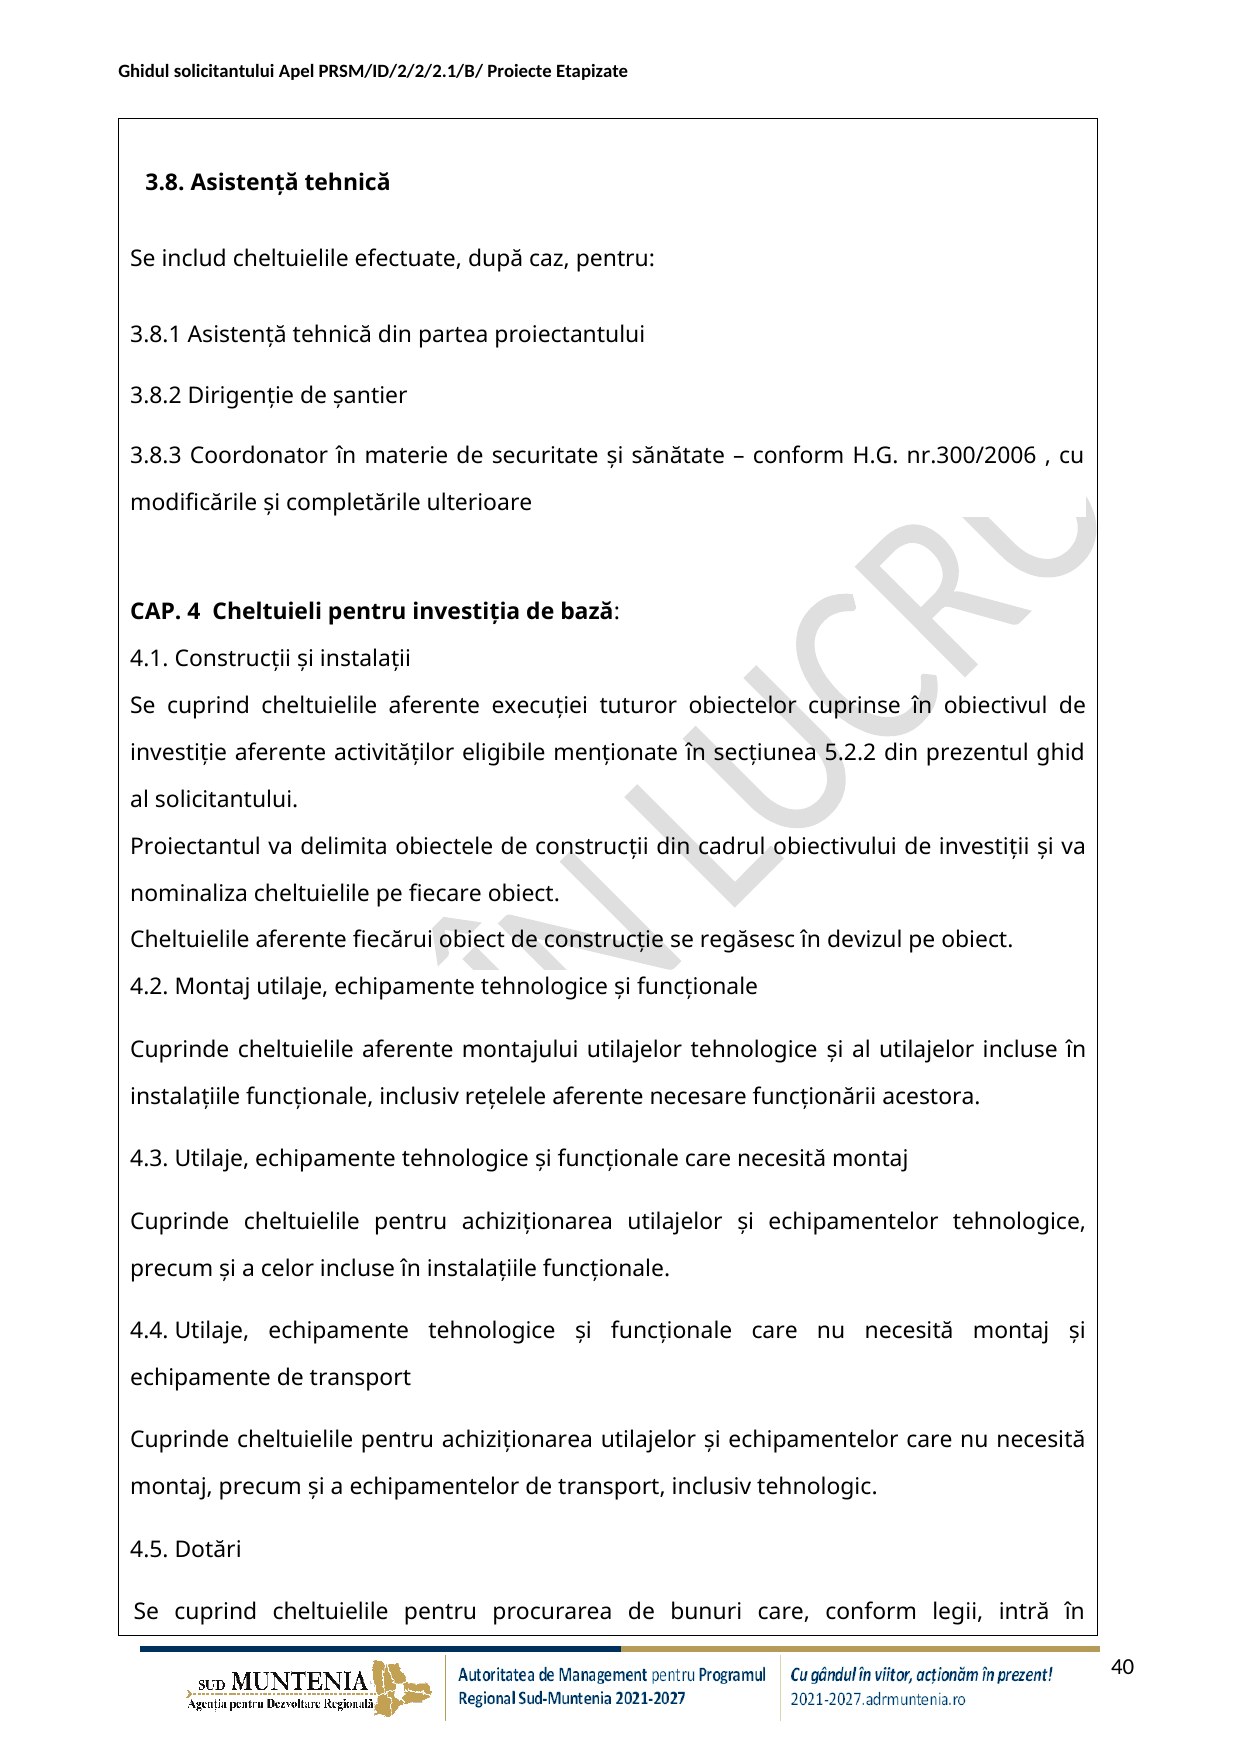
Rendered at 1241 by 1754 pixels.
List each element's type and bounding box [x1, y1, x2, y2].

picture [140, 1646, 1100, 1721]
table_header [119, 119, 1097, 1635]
